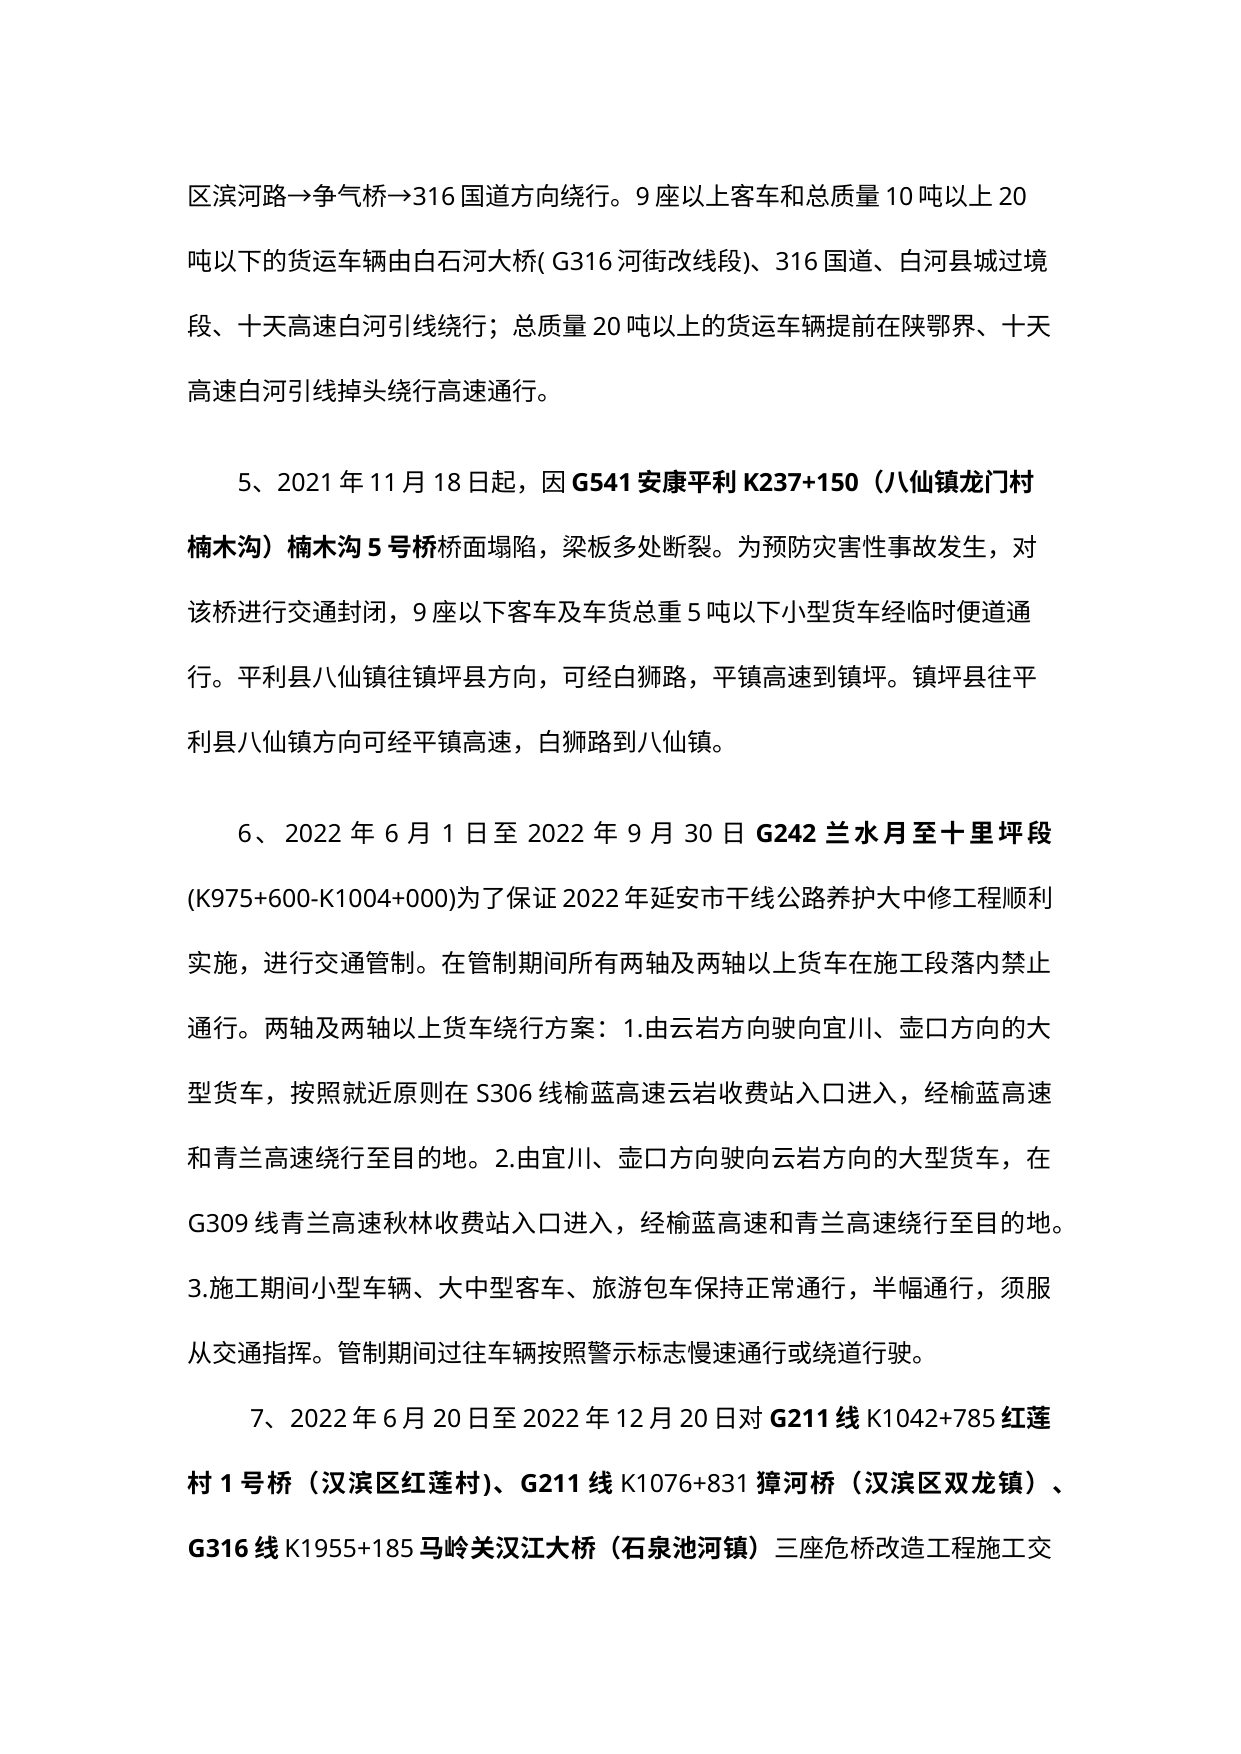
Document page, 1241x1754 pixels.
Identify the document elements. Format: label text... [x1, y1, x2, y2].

text 6、2022年6月1日至2022年9月30日G242兰水月至十里坪段(K975+600-K1004+000)为了保证2022年延安市干线公路养护大中修工程顺利实施，进行交通管制。在管制期间所有两轴及两轴以上货车在施工段落内禁止通行。两轴及两轴以上货车绕行方案：1.由云岩方向驶向宜川、壶口方向的大型货车，按照就近原则在S306线榆蓝高速云岩收费站入口进入，经榆蓝高速和青兰高速绕行至目的地。2.由宜川、壶口方向驶向云岩方向的大型货车，在G309线青兰高速秋林收费站入口进入，经榆蓝高速和青兰高速绕行至目的地。3.施工期间小型车辆、大中型客车、旅游包车保持正常通行，半幅通行，须服从交通指挥。管制期间过往车辆按照警示标志慢速通行或绕道行驶。 [187, 799, 1053, 1384]
text 5、2021年11月18日起，因G541安康平利K237+150（八仙镇龙门村楠木沟）楠木沟5号桥桥面塌陷，梁板多处断裂。为预防灾害性事故发生，对该桥进行交通封闭，9座以下客车及车货总重5吨以下小型货车经临时便道通行。平利县八仙镇往镇坪县方向，可经白狮路，平镇高速到镇坪。镇坪县往平利县八仙镇方向可经平镇高速，白狮路到八仙镇。 [187, 448, 1053, 773]
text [187, 1384, 1053, 1579]
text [187, 162, 1053, 422]
